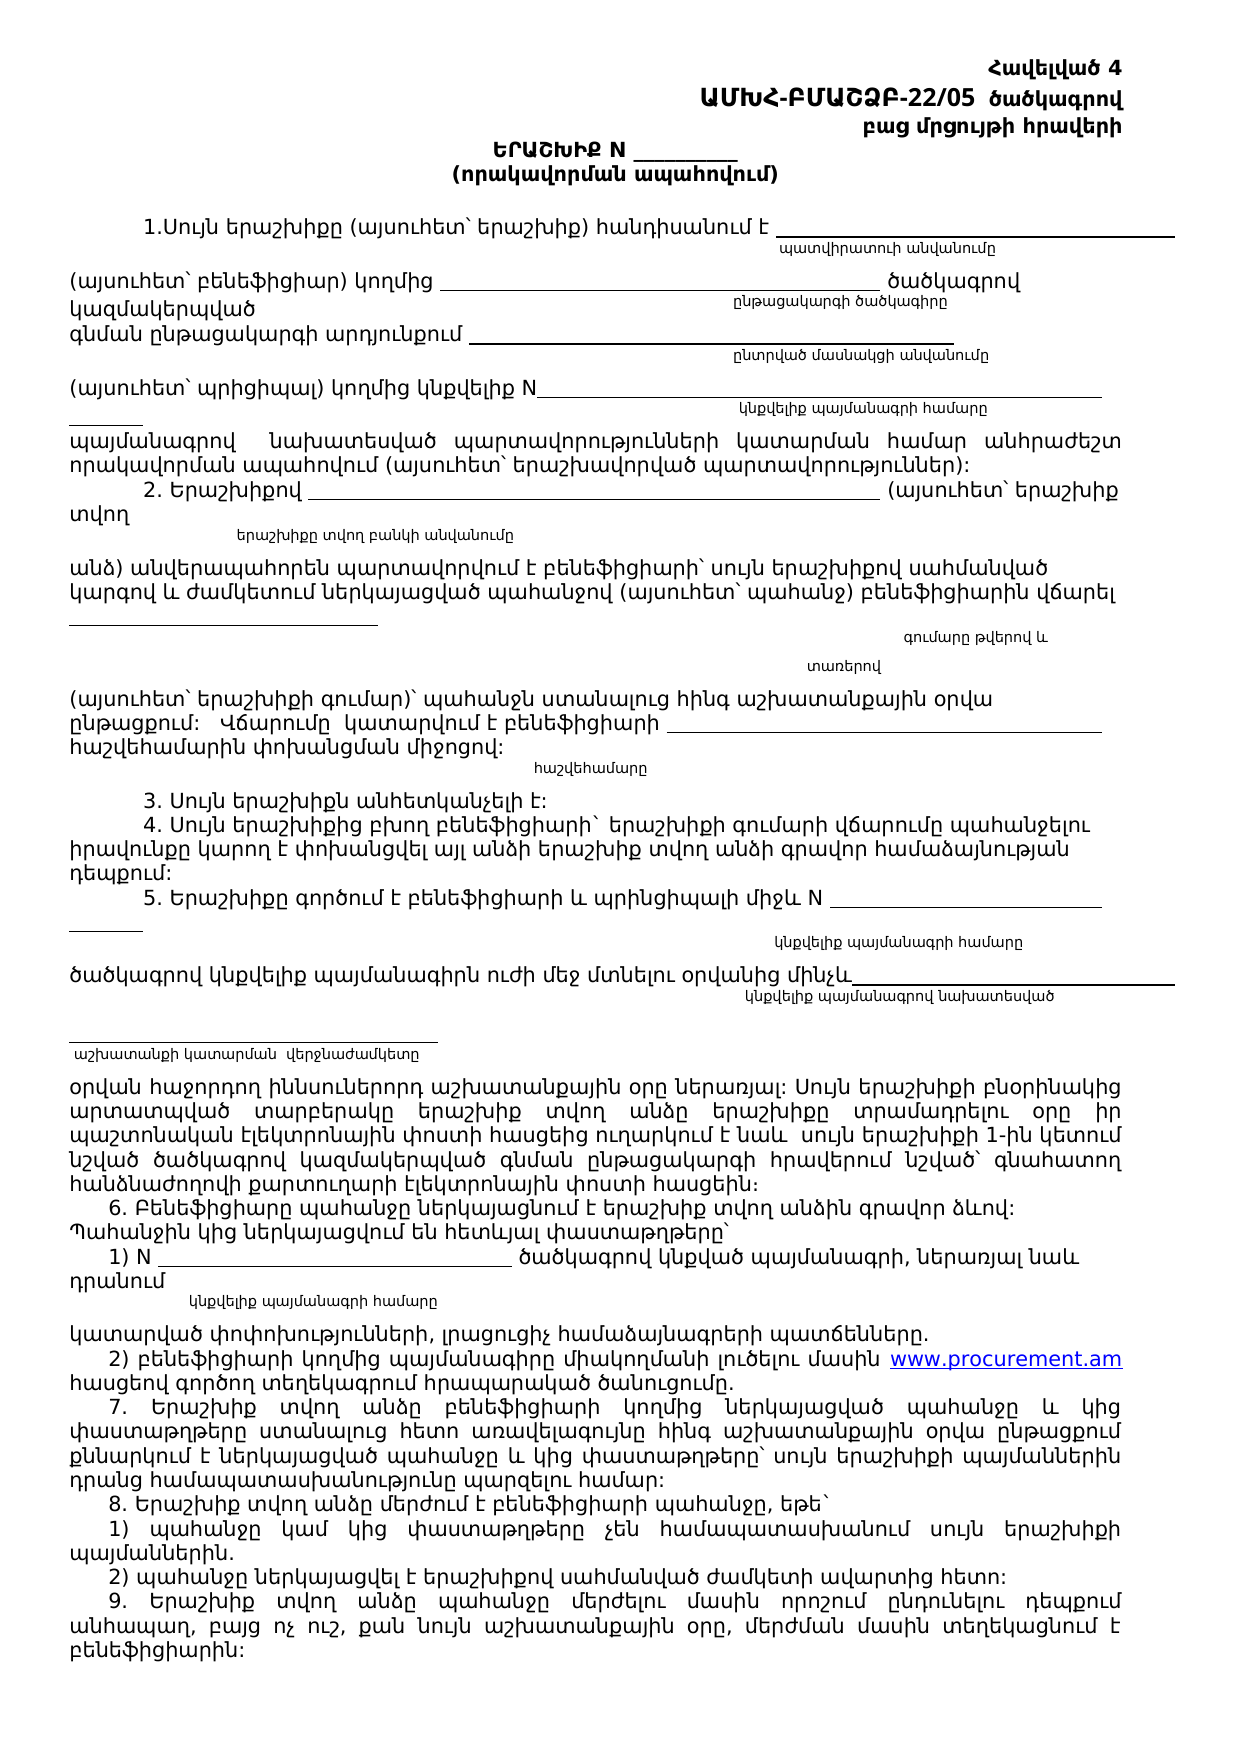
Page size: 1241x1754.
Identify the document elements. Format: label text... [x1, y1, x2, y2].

text կնքվելիք պայմանագրի համարը [69, 1293, 1122, 1322]
text 9. Երաշխիք տվող անձը պահանջը մերժելու մասին որոշում ընդունելու դեպքում անհապաղ, բայց ոչ ուշ, քան նույն աշխատանքային օրը, մերժման մասին տեղեկացնում է բենեֆիցիարին: [69, 1589, 1122, 1662]
text պատվիրատուի անվանումը [659, 240, 1122, 269]
text 2. Երաշխիքով (այսուհետ՝ երաշխիք տվող [69, 478, 1122, 526]
text աշխատանքի կատարման վերջնաժամկետը [69, 1046, 1122, 1075]
text գումարը թվերով և տառերով [807, 628, 1122, 687]
text 1) պահանջը կամ կից փաստաթղթերը չեն համապատասխանում սույն երաշխիքի պայմաններին. [69, 1517, 1122, 1565]
text հաշվեհամարը [143, 759, 1122, 789]
text երաշխիքը տվող բանկի անվանումը [69, 526, 1122, 556]
text 3. Սույն երաշխիքն անհետկանչելի է: [69, 789, 1122, 813]
text 4. Սույն երաշխիքից բխող բենեֆիցիարի` երաշխիքի գումարի վճարումը պահանջելու իրավունքը կարող է փոխանցվել այլ անձի երաշխիք տվող անձի գրավոր համաձայնության դեպքում: [69, 813, 1122, 886]
text ընտրված մասնակցի անվանումը [69, 347, 1122, 376]
text ԱՄԽՀ-ԲՄԱՇՁԲ-22/05 ծածկագրով [69, 80, 1122, 114]
text գնման ընթացակարգի արդյունքում [69, 322, 1122, 347]
text անձ) անվերապահորեն պարտավորվում է բենեֆիցիարի՝ սույն երաշխիքով սահմանված կարգով և ժամկետում ներկայացված պահանջով (այսուհետ՝ պահանջ) բենեֆիցիարին վճարել [69, 556, 1122, 628]
text ծածկագրով կնքվելիք պայմանագիրն ուժի մեջ մտնելու օրվանից մինչև [69, 963, 1122, 988]
text 2) բենեֆիցիարի կողմից պայմանագիրը միակողմանի լուծելու մասին www.procurement.am հասցեով գործող տեղեկագրում հրապարակած ծանուցումը. [69, 1347, 1122, 1395]
text բաց մրցույթի հրավերի [69, 114, 1122, 138]
text 8. Երաշխիք տվող անձը մերժում է բենեֆիցիարի պահանջը, եթե` [69, 1492, 1122, 1517]
text (այսուհետ՝ պրիցիպալ) կողմից կնքվելիք N կնքվելիք պայմանագրի համարը [69, 376, 1122, 429]
text 1.Սույն երաշխիքը (այսուհետ՝ երաշխիք) հանդիսանում է [69, 215, 1122, 240]
text 5. Երաշխիքը գործում է բենեֆիցիարի և պրինցիպալի միջև N [69, 886, 1122, 934]
text (այսուհետ՝ բենեֆիցիար) կողմից ծածկագրով կազմակերպված ընթացակարգի ծածկագիրը [69, 269, 1122, 322]
text պայմանագրով նախատեսված պարտավորությունների կատարման համար անհրաժեշտ որակավորման ապահովում (այսուհետ՝ երաշխավորված պարտավորություններ): [69, 429, 1122, 478]
text (այսուհետ՝ երաշխիքի գումար)՝ պահանջն ստանալուց հինգ աշխատանքային օրվա ընթացքում: Վճարումը կատարվում է բենեֆիցիարի հաշվեհամարին փոխանցման միջոցով: [69, 687, 1122, 759]
text (որակավորման ապահովում) [69, 162, 1122, 187]
text կնքվելիք պայմանագրի համարը [585, 934, 1122, 963]
text 2) պահանջը ներկայացվել է երաշխիքով սահմանված ժամկետի ավարտից հետո: [69, 1565, 1122, 1589]
text կատարված փոփոխությունների, լրացուցիչ համաձայնագրերի պատճենները. [69, 1322, 1122, 1347]
text ԵՐԱՇԽԻՔ N __________ [69, 138, 1122, 162]
text 7. Երաշխիք տվող անձը բենեֆիցիարի կողմից ներկայացված պահանջը և կից փաստաթղթերը ստանալուց հետո առավելագույնը հինգ աշխատանքային օրվա ընթացքում քննարկում է ներկայացված պահանջը և կից փաստաթղթերը՝ սույն երաշխիքի պայմաններին դրանց համապատասխանությունը պարզելու համար: [69, 1395, 1122, 1492]
text Հավելված 4 [69, 56, 1122, 80]
text 6. Բենեֆիցիարը պահանջը ներկայացնում է երաշխիք տվող անձին գրավոր ձևով: Պահանջին կից ներկայացվում են հետևյալ փաստաթղթերը՝ [69, 1196, 1122, 1245]
text 1) N ծածկագրով կնքված պայմանագրի, ներառյալ նաև դրանում [69, 1245, 1122, 1293]
text օրվան հաջորդող իննսուներորդ աշխատանքային օրը ներառյալ: Սույն երաշխիքի բնօրինակից արտատպված տարբերակը երաշխիք տվող անձը երաշխիքը տրամադրելու օրը իր պաշտոնական էլեկտրոնային փոստի հասցեից ուղարկում է նաև սույն երաշխիքի 1-ին կետում նշված ծածկագրով կազմակերպված գնման ընթացակարգի հրավերում նշված՝ գնահատող հանձնաժողովի քարտուղարի էլեկտրոնային փոստի հասցեին։ [69, 1075, 1122, 1196]
text կնքվելիք պայմանագրով նախատեսված [69, 988, 1122, 1017]
